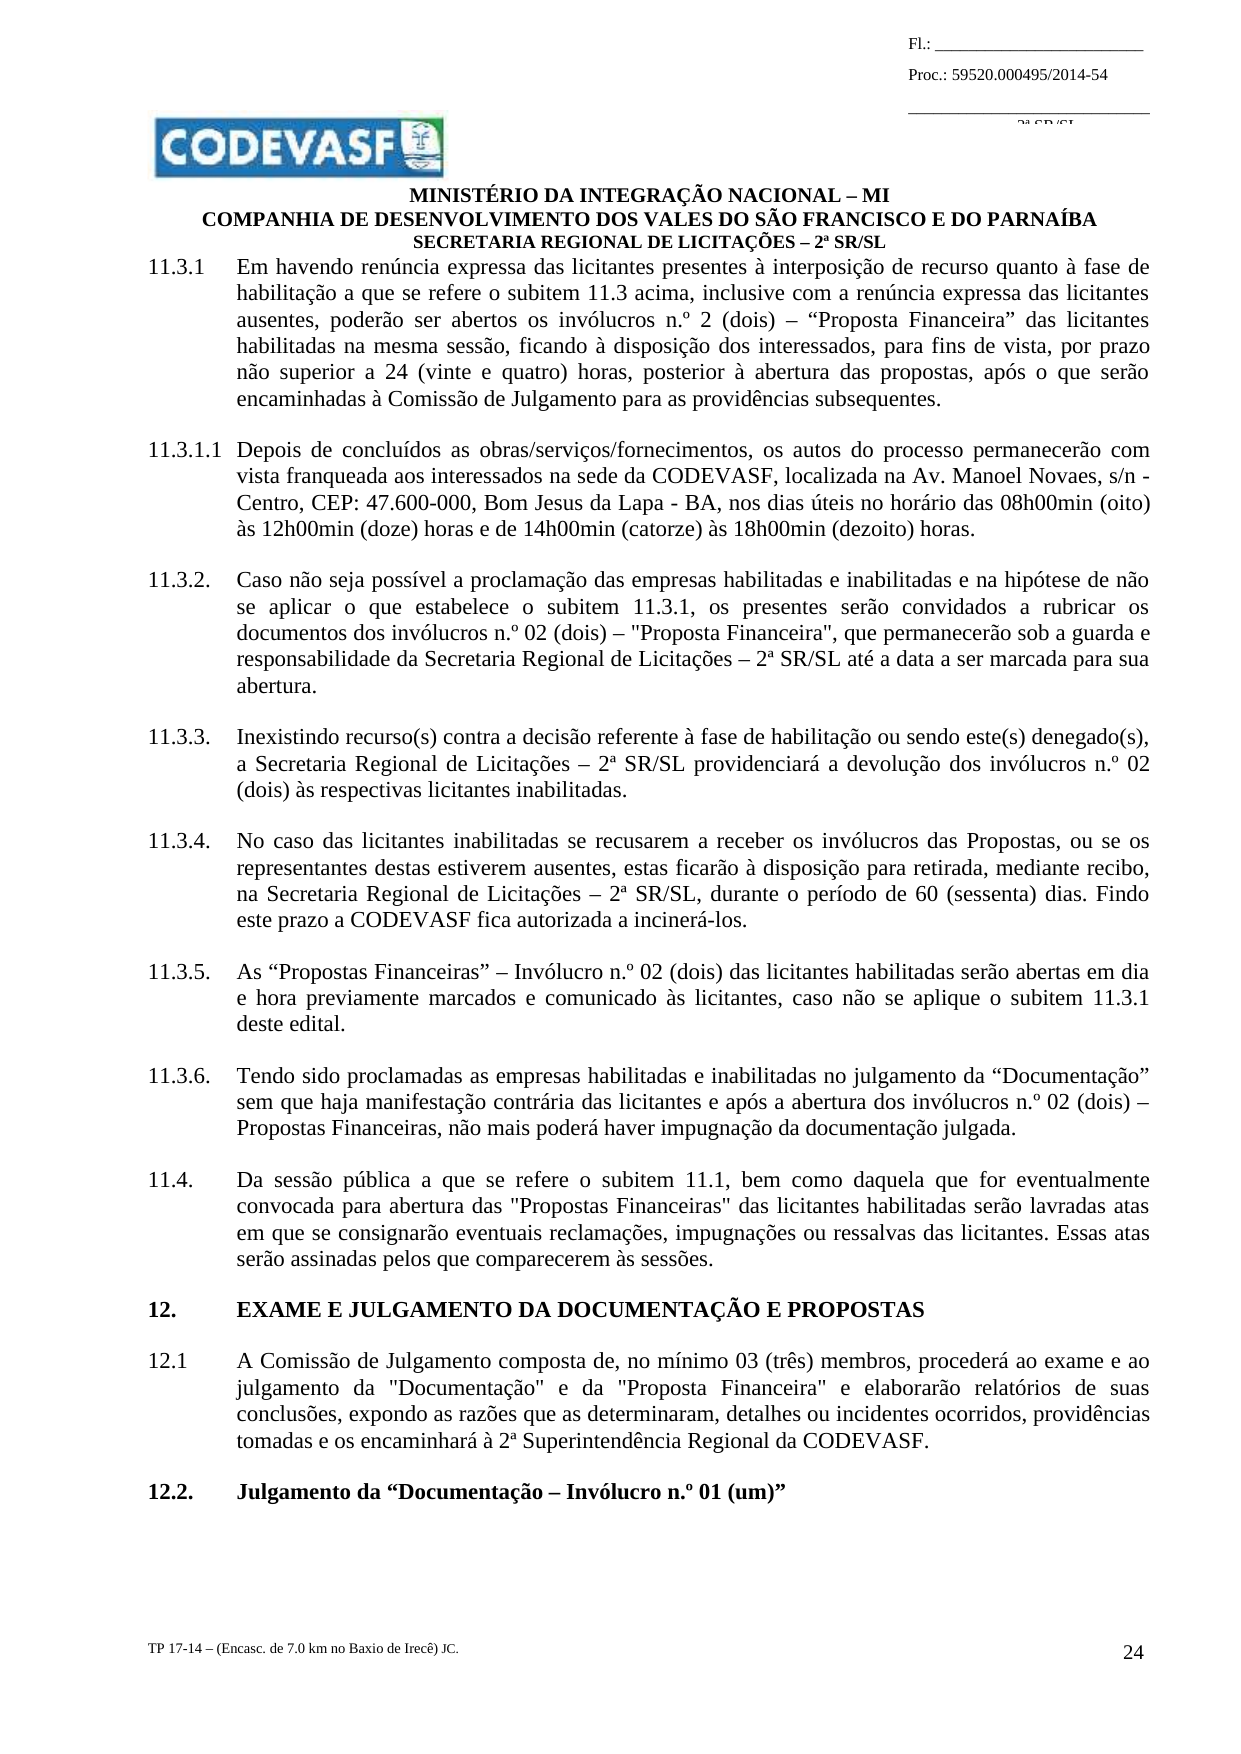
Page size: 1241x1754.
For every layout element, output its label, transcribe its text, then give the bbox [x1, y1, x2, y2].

list Tendo sido proclamadas as empresas habilitadas e inabilitadas no julgamento da “Documentação” sem que haja manifestação contrária das licitantes e após a abertura dos invólucros n.º 02 (dois) – Propostas Financeiras, não mais poderá haver impugnação da documentação julgada. [148, 1062, 1152, 1141]
list Julgamento da “Documentação – Invólucro n.º 01 (um)” [148, 1478, 1152, 1504]
list No caso das licitantes inabilitadas se recusarem a receber os invólucros das Propostas, ou se os representantes destas estiverem ausentes, estas ficarão à disposição para retirada, mediante recibo, na Secretaria Regional de Licitações – 2ª SR/SL, durante o período de 60 (sessenta) dias. Findo este prazo a CODEVASF fica autorizada a incinerá-los. [148, 827, 1152, 933]
list Inexistindo recurso(s) contra a decisão referente à fase de habilitação ou sendo este(s) denegado(s), a Secretaria Regional de Licitações – 2ª SR/SL providenciará a devolução dos invólucros n.º 02 (dois) às respectivas licitantes inabilitadas. [148, 723, 1152, 802]
list EXAME E JULGAMENTO DA DOCUMENTAÇÃO E PROPOSTAS [148, 1296, 1152, 1323]
picture [147, 110, 449, 184]
list A Comissão de Julgamento composta de, no mínimo 03 (três) membros, procederá ao exame e ao julgamento da "Documentação" e da "Proposta Financeira" e elaborarão relatórios de suas conclusões, expondo as razões que as determinaram, detalhes ou incidentes ocorridos, providências tomadas e os encaminhará à 2ª Superintendência Regional da CODEVASF. [148, 1348, 1152, 1453]
list As “Propostas Financeiras” – Invólucro n.º 02 (dois) das licitantes habilitadas serão abertas em dia e hora previamente marcados e comunicado às licitantes, caso não se aplique o subitem 11.3.1 deste edital. [148, 958, 1152, 1037]
list Depois de concluídos as obras/serviços/fornecimentos, os autos do processo permanecerão com vista franqueada aos interessados na sede da CODEVASF, localizada na Av. Manoel Novaes, s/n - Centro, CEP: 47.600-000, Bom Jesus da Lapa - BA, nos dias úteis no horário das 08h00min (oito) às 12h00min (doze) horas e de 14h00min (catorze) às 18h00min (dezoito) horas. [148, 436, 1152, 541]
list Da sessão pública a que se refere o subitem 11.1, bem como daquela que for eventualmente convocada para abertura das "Propostas Financeiras" das licitantes habilitadas serão lavradas atas em que se consignarão eventuais reclamações, impugnações ou ressalvas das licitantes. Essas atas serão assinadas pelos que comparecerem às sessões. [148, 1166, 1152, 1271]
list Caso não seja possível a proclamação das empresas habilitadas e inabilitadas e na hipótese de não se aplicar o que estabelece o subitem 11.3.1, os presentes serão convidados a rubricar os documentos dos invólucros n.º 02 (dois) – "Proposta Financeira", que permanecerão sob a guarda e responsabilidade da Secretaria Regional de Licitações – 2ª SR/SL até a data a ser marcada para sua abertura. [148, 566, 1152, 698]
list Em havendo renúncia expressa das licitantes presentes à interposição de recurso quanto à fase de habilitação a que se refere o subitem 11.3 acima, inclusive com a renúncia expressa das licitantes ausentes, poderão ser abertos os invólucros n.º 2 (dois) – “Proposta Financeira” das licitantes habilitadas na mesma sessão, ficando à disposição dos interessados, para fins de vista, por prazo não superior a 24 (vinte e quatro) horas, posterior à abertura das propostas, após o que serão encaminhadas à Comissão de Julgamento para as providências subsequentes. [148, 253, 1152, 411]
